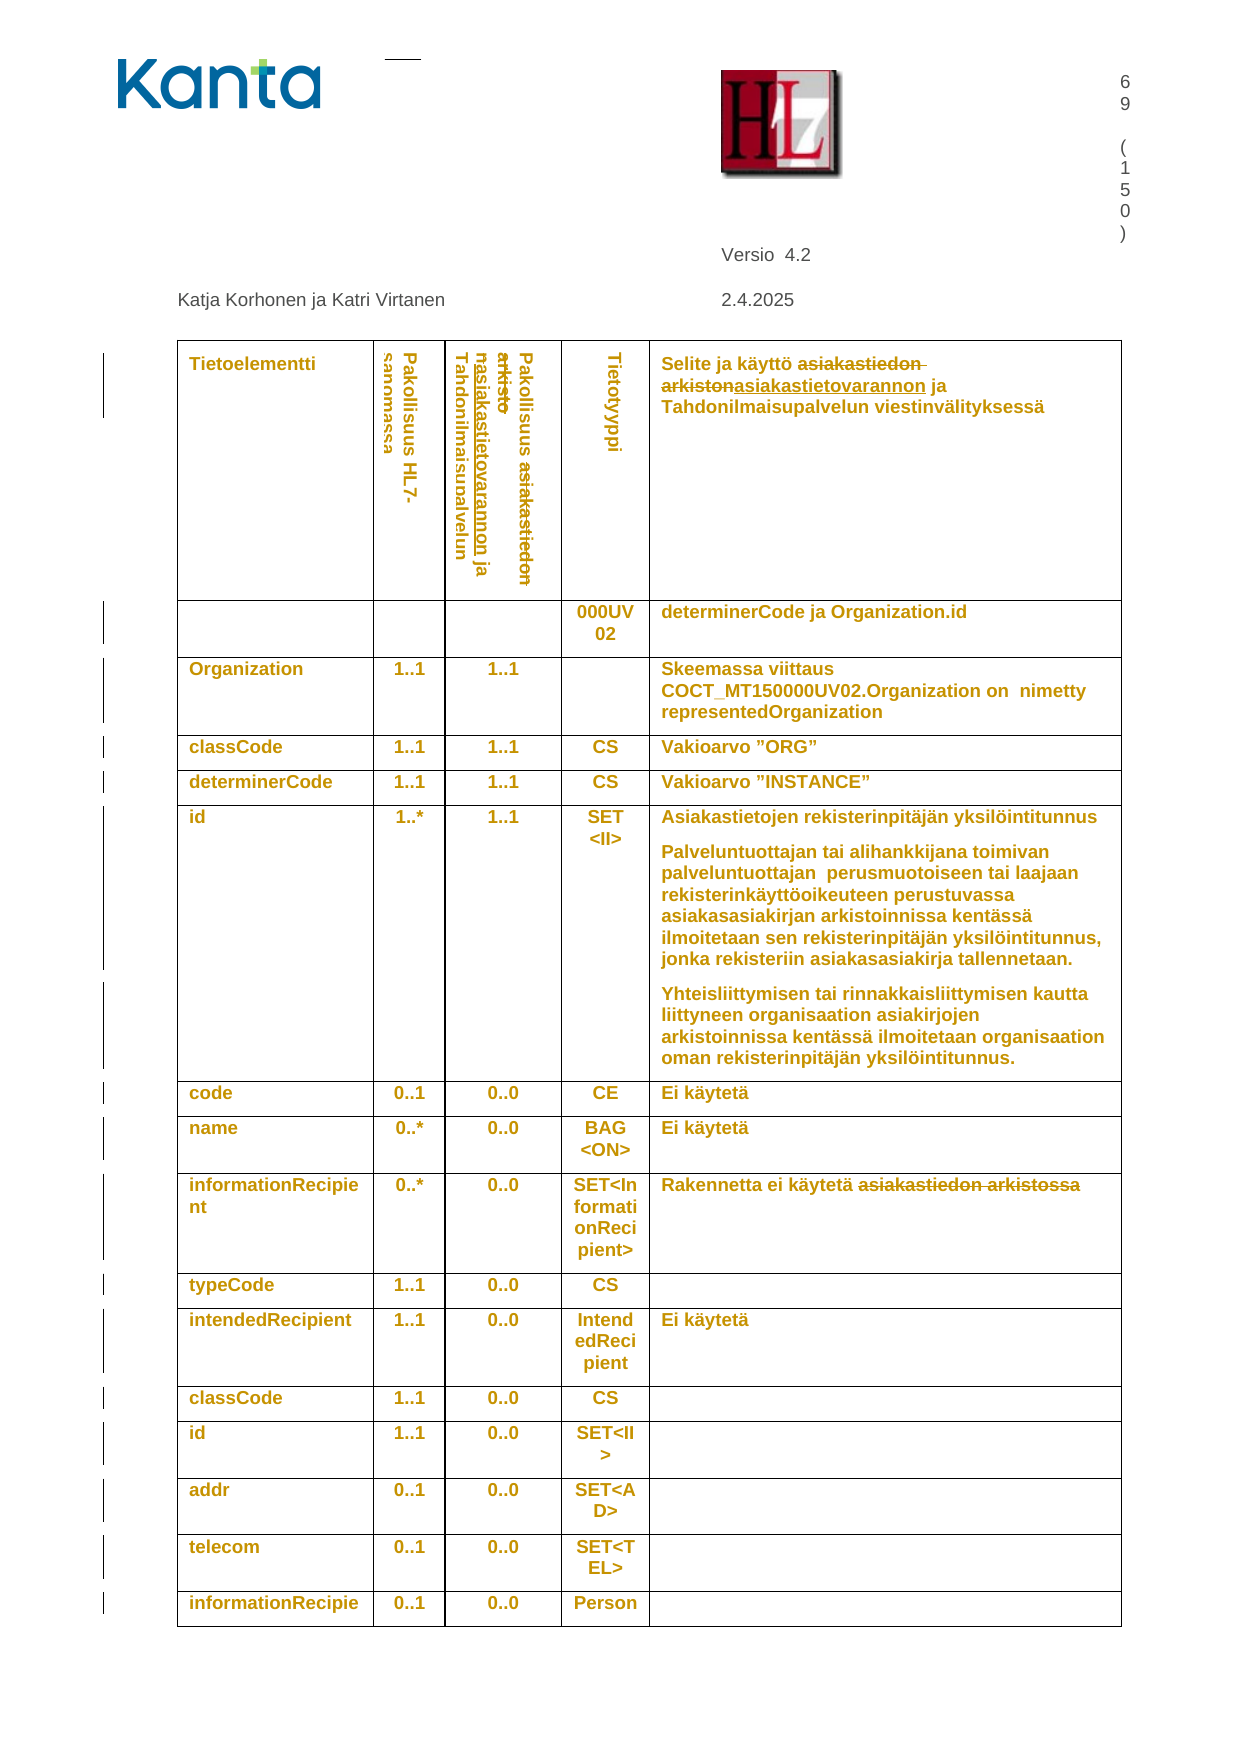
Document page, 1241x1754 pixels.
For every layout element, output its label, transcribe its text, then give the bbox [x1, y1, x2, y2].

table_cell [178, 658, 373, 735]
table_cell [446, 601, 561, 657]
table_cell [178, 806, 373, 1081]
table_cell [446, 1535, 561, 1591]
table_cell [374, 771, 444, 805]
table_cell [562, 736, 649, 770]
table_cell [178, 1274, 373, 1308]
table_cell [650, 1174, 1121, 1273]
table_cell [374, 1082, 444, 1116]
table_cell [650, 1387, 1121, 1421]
table_header Tietoelementti [178, 341, 373, 600]
table_header Pakollisuus ja Tahdonilmaisupalvelun sanomassa [446, 341, 561, 600]
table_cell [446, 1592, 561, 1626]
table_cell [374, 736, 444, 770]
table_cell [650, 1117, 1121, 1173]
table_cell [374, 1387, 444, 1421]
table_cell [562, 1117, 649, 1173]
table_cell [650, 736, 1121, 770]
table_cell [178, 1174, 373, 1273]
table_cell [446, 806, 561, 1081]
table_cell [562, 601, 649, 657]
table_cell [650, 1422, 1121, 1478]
picture [721, 70, 844, 179]
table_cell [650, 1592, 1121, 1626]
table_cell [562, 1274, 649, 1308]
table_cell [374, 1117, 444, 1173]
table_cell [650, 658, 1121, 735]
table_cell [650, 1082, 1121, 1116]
table_header Pakollisuus HL7-sanomassa [374, 341, 444, 600]
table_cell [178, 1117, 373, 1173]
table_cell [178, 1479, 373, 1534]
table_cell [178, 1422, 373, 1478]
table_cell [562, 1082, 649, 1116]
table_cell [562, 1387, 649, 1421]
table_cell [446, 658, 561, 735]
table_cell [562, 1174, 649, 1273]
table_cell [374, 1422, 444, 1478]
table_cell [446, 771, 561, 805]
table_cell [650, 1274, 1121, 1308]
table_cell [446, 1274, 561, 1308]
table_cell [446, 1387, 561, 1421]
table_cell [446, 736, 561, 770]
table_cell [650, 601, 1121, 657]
picture [118, 59, 321, 109]
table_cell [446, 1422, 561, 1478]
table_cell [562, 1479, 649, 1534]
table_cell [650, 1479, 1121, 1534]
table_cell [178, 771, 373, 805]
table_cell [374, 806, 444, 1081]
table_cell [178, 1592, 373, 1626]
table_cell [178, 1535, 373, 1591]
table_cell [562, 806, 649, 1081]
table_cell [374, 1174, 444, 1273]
table_header Selite ja käyttö ja Tahdonilmaisupalvelun viestinvälityksessä [650, 341, 1121, 600]
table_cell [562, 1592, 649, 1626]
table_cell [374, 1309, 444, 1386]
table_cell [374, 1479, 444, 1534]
table_header Tietotyyppi [562, 341, 649, 600]
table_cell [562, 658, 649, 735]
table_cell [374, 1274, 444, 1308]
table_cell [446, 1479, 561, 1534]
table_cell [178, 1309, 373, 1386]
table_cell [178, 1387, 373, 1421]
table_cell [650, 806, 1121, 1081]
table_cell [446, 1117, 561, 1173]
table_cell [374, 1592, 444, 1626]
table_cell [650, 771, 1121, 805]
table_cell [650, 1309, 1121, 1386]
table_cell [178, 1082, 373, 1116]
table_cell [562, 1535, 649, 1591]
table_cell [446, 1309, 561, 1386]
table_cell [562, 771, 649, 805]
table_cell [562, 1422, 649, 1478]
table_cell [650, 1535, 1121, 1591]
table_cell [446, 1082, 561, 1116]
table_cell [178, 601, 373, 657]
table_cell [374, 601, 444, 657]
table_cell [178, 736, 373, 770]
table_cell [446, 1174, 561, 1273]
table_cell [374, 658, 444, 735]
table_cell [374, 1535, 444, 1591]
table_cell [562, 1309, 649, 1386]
